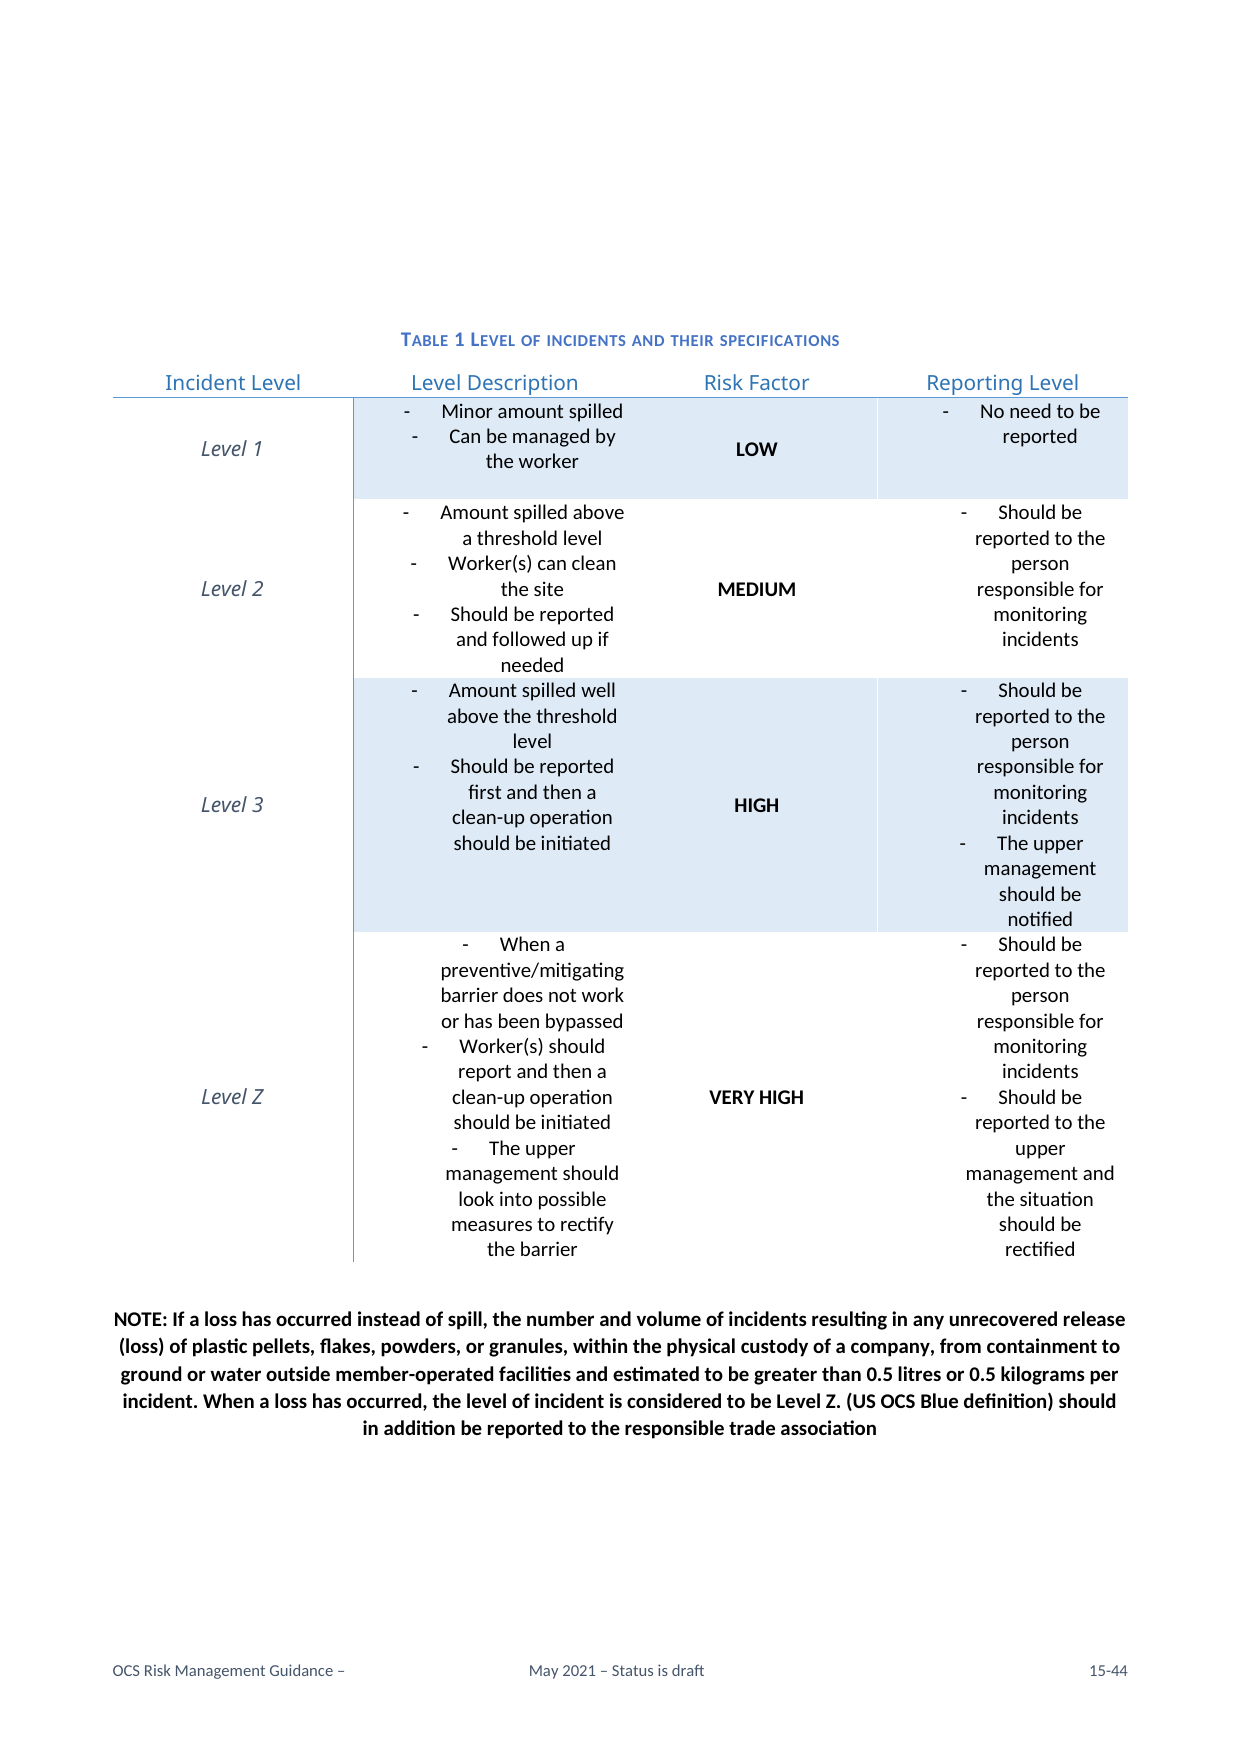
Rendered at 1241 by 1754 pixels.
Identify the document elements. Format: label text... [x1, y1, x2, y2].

table_cell MEDIUM [636, 500, 877, 677]
table_cell HIGH [636, 678, 877, 932]
text Table 1 Level of incidents and their specifications [112, 326, 1128, 352]
table_cell Should be reported to the person responsible for monitoring incidents The upper management should be notified [878, 678, 1128, 932]
table_cell LOW [636, 398, 877, 499]
table_cell VERY HIGH [636, 932, 877, 1262]
table_cell Level 3 [113, 678, 353, 932]
table_cell Should be reported to the person responsible for monitoring incidents Should be reported to the upper management and the situation should be rectified [878, 932, 1128, 1262]
table_header Level Description [354, 368, 636, 397]
table_cell Should be reported to the person responsible for monitoring incidents [878, 500, 1128, 677]
table_cell Level 2 [113, 500, 353, 677]
table_cell Level 1 [113, 398, 353, 499]
table_cell When a preventive/mitigating barrier does not work or has been bypassed Worker(s) should report and then a clean-up operation should be initiated The upper management should look into possible measures to rectify the barrier [354, 932, 636, 1262]
table_cell No need to be reported [878, 398, 1128, 499]
table_cell Level Z [113, 932, 353, 1262]
table_header Risk Factor [636, 368, 877, 397]
table_header Reporting Level [878, 368, 1128, 397]
table_cell Minor amount spilled Can be managed by the worker [354, 398, 636, 499]
table_header Incident Level [113, 368, 354, 397]
table_cell Amount spilled above a threshold level Worker(s) can clean the site Should be reported and followed up if needed [354, 500, 636, 677]
table_cell Amount spilled well above the threshold level Should be reported first and then a clean-up operation should be initiated [354, 678, 636, 932]
text NOTE: If a loss has occurred instead of spill, the number and volume of incidents resulting in any unrecovered release (loss) of plastic pellets, flakes, powders, or granules, within the physical custody of a company, from containment to ground or water outside member-operated facilities and estimated to be greater than 0.5 litres or 0.5 kilograms per incident. When a loss has occurred, the level of incident is considered to be Level Z. (US OCS Blue definition) should in addition be reported to the responsible trade association [112, 1306, 1128, 1441]
